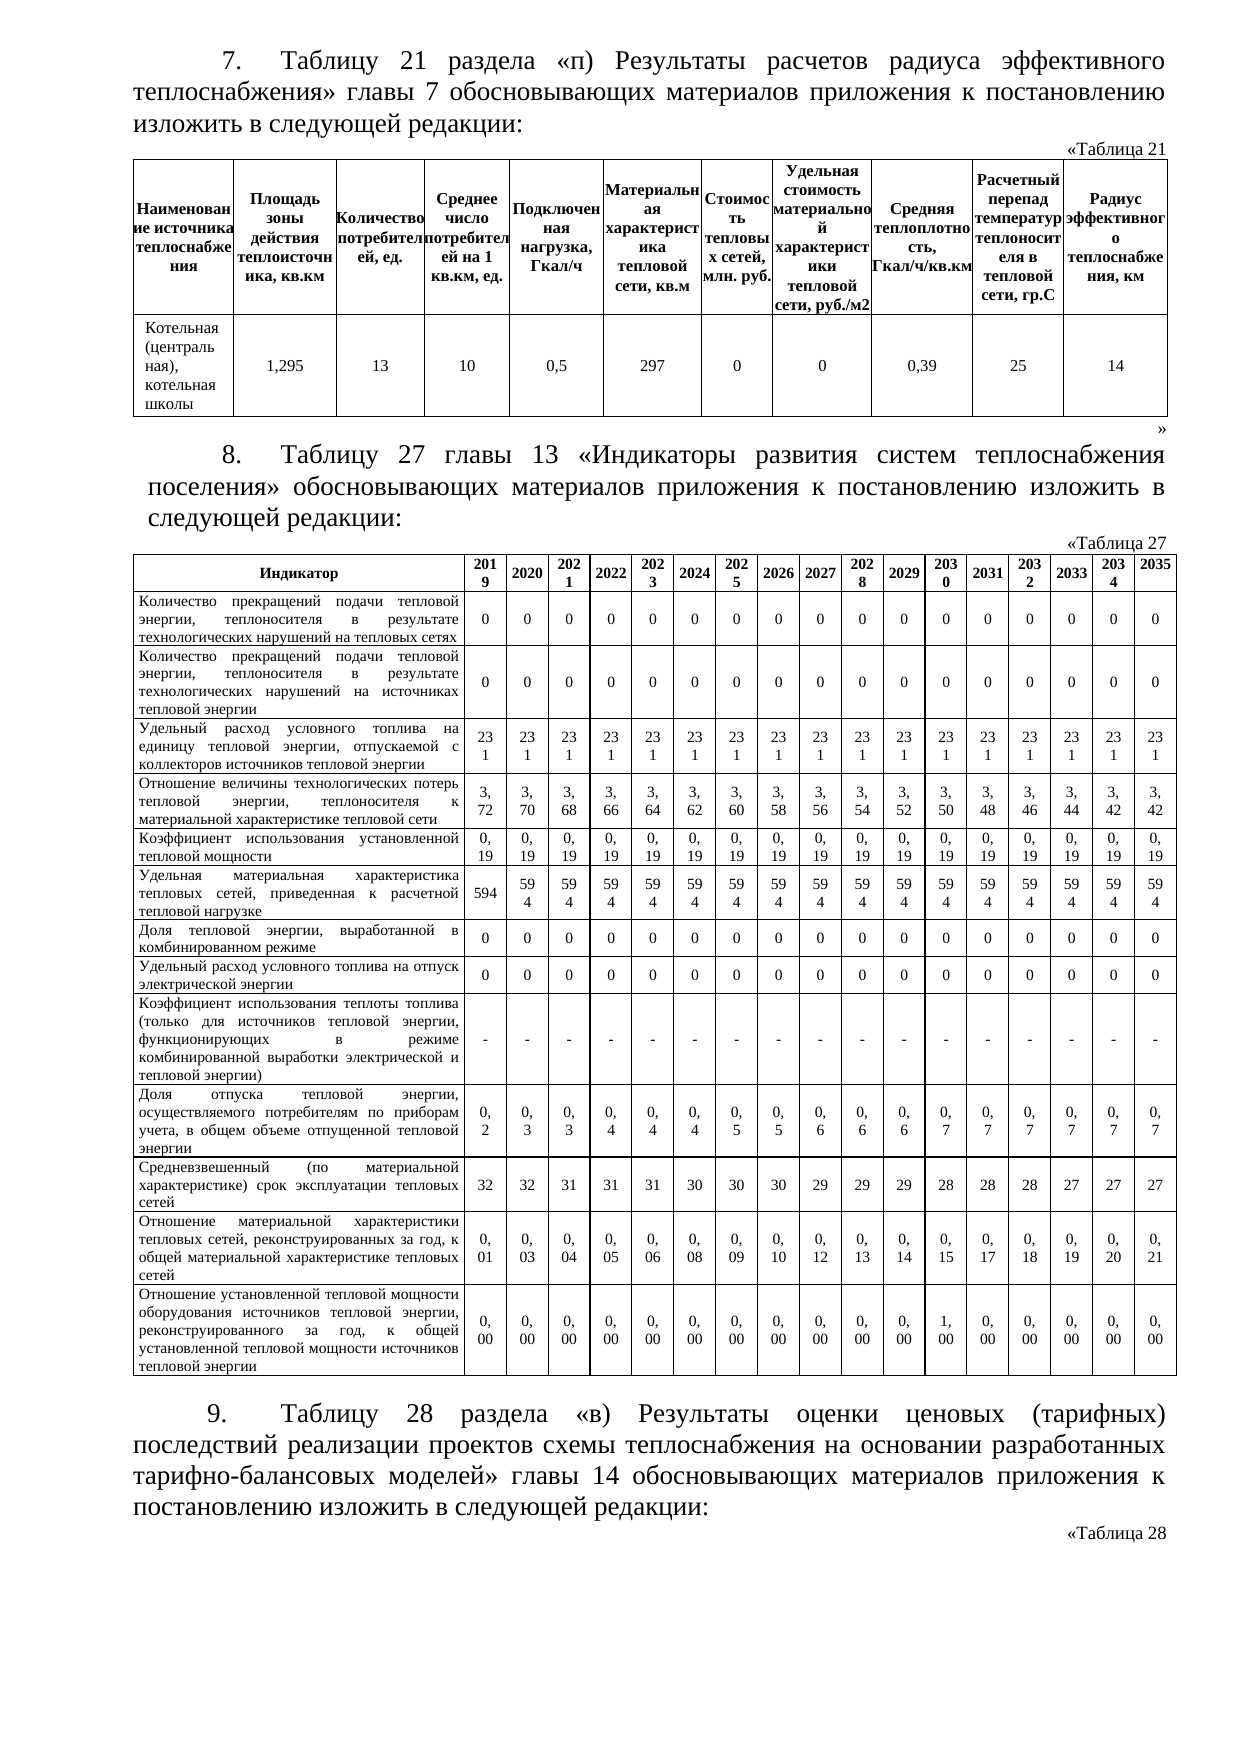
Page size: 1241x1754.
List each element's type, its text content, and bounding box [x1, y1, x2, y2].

table_cell 0,7 [1093, 1085, 1134, 1156]
table_cell 25 [973, 315, 1063, 416]
table_cell 3,58 [758, 774, 799, 828]
table_header 2027 [800, 555, 841, 591]
table_cell 0 [1093, 592, 1134, 645]
table_cell 0,19 [549, 829, 589, 864]
table_cell 0 [1051, 592, 1092, 645]
table_cell Отношение величины технологических потерь тепловой энергии, теплоносителя к материальной характеристике тепловой сети [134, 774, 464, 828]
table_cell Количество прекращений подачи тепловой энергии, теплоносителя в результате технологических нарушений на тепловых сетях [134, 592, 464, 645]
table_header 2020 [507, 555, 548, 591]
table_cell Удельный расход условного топлива на единицу тепловой энергии, отпускаемой с коллекторов источников тепловой энергии [134, 719, 464, 773]
table_cell 0,15 [926, 1212, 966, 1284]
table_cell 0,21 [1135, 1212, 1176, 1284]
table_cell 0,00 [967, 1285, 1008, 1374]
table_header 2024 [674, 555, 715, 591]
table_cell 0 [716, 957, 757, 993]
table_cell Удельная материальная характеристика тепловых сетей, приведенная к расчетной тепловой нагрузке [134, 866, 464, 919]
table_cell - [884, 994, 924, 1084]
table_cell 0 [1093, 920, 1134, 956]
table_cell 0,7 [1051, 1085, 1092, 1156]
table_cell 0 [716, 920, 757, 956]
table_cell 0,20 [1093, 1212, 1134, 1284]
table_cell Коэффициент использования установленной тепловой мощности [134, 829, 464, 864]
table_cell 0,12 [800, 1212, 841, 1284]
table_cell 0 [632, 920, 673, 956]
table_cell 0 [967, 592, 1008, 645]
table_cell 0 [591, 957, 631, 993]
table_cell 0 [758, 646, 799, 718]
table_cell 0 [1135, 646, 1176, 718]
list » [207, 417, 1167, 439]
table_cell 231 [1093, 719, 1134, 773]
table_cell 0,19 [1051, 829, 1092, 864]
table_header 2026 [758, 555, 799, 591]
table_cell 10 [425, 315, 509, 416]
table_cell 0 [1051, 646, 1092, 718]
table_cell 231 [591, 719, 631, 773]
table_cell 0 [1093, 646, 1134, 718]
table_cell 0,00 [632, 1285, 673, 1374]
table_cell 27 [1051, 1158, 1092, 1211]
table_cell 0,19 [716, 829, 757, 864]
table_cell 297 [604, 315, 701, 416]
table_cell 3,46 [1009, 774, 1050, 828]
table_header Индикатор [134, 555, 464, 591]
table_cell 0,7 [967, 1085, 1008, 1156]
table_header Материальная характеристика тепловой сети, кв.м [604, 160, 701, 314]
table_cell 0,6 [800, 1085, 841, 1156]
table_cell 0 [591, 646, 631, 718]
table_cell 0 [967, 646, 1008, 718]
table_cell 32 [507, 1158, 548, 1211]
table_cell 594 [549, 866, 589, 919]
table_cell 0 [507, 592, 548, 645]
table_header Расчетный перепад температур теплоносителя в тепловой сети, гр.С [973, 160, 1063, 314]
table_cell 30 [758, 1158, 799, 1211]
table_cell 3,48 [967, 774, 1008, 828]
table_cell 0,04 [549, 1212, 589, 1284]
table_cell 27 [1093, 1158, 1134, 1211]
table_cell - [842, 994, 883, 1084]
list Таблицу 27 главы 13 «Индикаторы развития систем теплоснабжения поселения» обосновывающих материалов приложения к постановлению изложить в следующей редакции: [148, 439, 1167, 532]
table_cell 0,00 [1093, 1285, 1134, 1374]
table_cell 0 [926, 592, 966, 645]
table_cell 0,14 [884, 1212, 924, 1284]
table_cell 594 [1093, 866, 1134, 919]
table_cell 0,13 [842, 1212, 883, 1284]
table_cell 594 [800, 866, 841, 919]
table_cell 1,00 [926, 1285, 966, 1374]
table_cell 231 [884, 719, 924, 773]
table_cell 594 [758, 866, 799, 919]
table_cell 594 [926, 866, 966, 919]
table_cell 0,7 [1009, 1085, 1050, 1156]
table_cell Котельная (центральная), котельная школы [134, 315, 233, 416]
table_cell Отношение материальной характеристики тепловых сетей, реконструированных за год, к общей материальной характеристике тепловых сетей [134, 1212, 464, 1284]
table_cell 0,00 [884, 1285, 924, 1374]
table_cell 0 [591, 920, 631, 956]
table_cell 0,3 [549, 1085, 589, 1156]
table_cell 0 [716, 592, 757, 645]
table_cell - [758, 994, 799, 1084]
table_header 2022 [591, 555, 631, 591]
table_cell 0 [507, 646, 548, 718]
table_cell 3,64 [632, 774, 673, 828]
table_cell 0,00 [1135, 1285, 1176, 1374]
table_cell 0,01 [465, 1212, 506, 1284]
table_header Количество потребителей, ед. [337, 160, 424, 314]
table_cell 231 [1135, 719, 1176, 773]
table_cell 0 [758, 592, 799, 645]
table_cell 0,3 [507, 1085, 548, 1156]
table_cell Доля тепловой энергии, выработанной в комбинированном режиме [134, 920, 464, 956]
table_cell 30 [716, 1158, 757, 1211]
table_cell 0,19 [507, 829, 548, 864]
table_cell 231 [926, 719, 966, 773]
list «Таблица 27 [229, 532, 1167, 554]
table_cell 0 [1135, 592, 1176, 645]
table_cell 594 [465, 866, 506, 919]
table_cell 0 [842, 957, 883, 993]
table_cell Количество прекращений подачи тепловой энергии, теплоносителя в результате технологических нарушений на источниках тепловой энергии [134, 646, 464, 718]
table_cell 0 [800, 592, 841, 645]
table_cell Коэффициент использования теплоты топлива (только для источников тепловой энергии, функционирующих в режиме комбинированной выработки электрической и тепловой энергии) [134, 994, 464, 1084]
table_cell 594 [632, 866, 673, 919]
table_header 2033 [1051, 555, 1092, 591]
table_cell 0 [758, 920, 799, 956]
table_cell 0 [842, 646, 883, 718]
table_cell 0,19 [884, 829, 924, 864]
table_header 2032 [1009, 555, 1050, 591]
table_cell 0,00 [1009, 1285, 1050, 1374]
table_cell - [800, 994, 841, 1084]
table_cell 0 [842, 920, 883, 956]
table_cell 594 [1051, 866, 1092, 919]
table_cell 3,62 [674, 774, 715, 828]
table_cell 0,00 [674, 1285, 715, 1374]
table_cell 0 [926, 957, 966, 993]
table_cell 3,66 [591, 774, 631, 828]
table_cell 28 [926, 1158, 966, 1211]
table_header 2019 [465, 555, 506, 591]
table_header 2021 [549, 555, 589, 591]
table_cell 3,42 [1093, 774, 1134, 828]
table_header 2028 [842, 555, 883, 591]
table_cell 0 [800, 957, 841, 993]
table_header 2029 [884, 555, 924, 591]
table_cell 0 [549, 592, 589, 645]
table_cell 0 [800, 920, 841, 956]
table_cell 31 [591, 1158, 631, 1211]
table_cell 29 [884, 1158, 924, 1211]
table_cell 31 [549, 1158, 589, 1211]
table_cell 0 [465, 592, 506, 645]
table_cell - [549, 994, 589, 1084]
table_cell 3,42 [1135, 774, 1176, 828]
table_cell 0,4 [674, 1085, 715, 1156]
table_cell 0 [1051, 920, 1092, 956]
table_cell 0 [884, 957, 924, 993]
table_header 2025 [716, 555, 757, 591]
table_cell - [1051, 994, 1092, 1084]
table_cell 0 [507, 957, 548, 993]
table_cell 0,00 [758, 1285, 799, 1374]
table_cell - [465, 994, 506, 1084]
list «Таблица 21 [229, 138, 1167, 159]
table_cell 0,09 [716, 1212, 757, 1284]
table_cell 28 [1009, 1158, 1050, 1211]
table_cell Средневзвешенный (по материальной характеристике) срок эксплуатации тепловых сетей [134, 1158, 464, 1211]
table_header Стоимость тепловых сетей, млн. руб. [702, 160, 772, 314]
list Таблицу 28 раздела «в) Результаты оценки ценовых (тарифных) последствий реализации проектов схемы теплоснабжения на основании разработанных тарифно-балансовых моделей» главы 14 обосновывающих материалов приложения к постановлению изложить в следующей редакции: [133, 1397, 1167, 1522]
table_cell Удельный расход условного топлива на отпуск электрической энергии [134, 957, 464, 993]
table_cell 0 [465, 920, 506, 956]
table_cell 0,7 [1135, 1085, 1176, 1156]
table_cell - [1135, 994, 1176, 1084]
table_cell 594 [591, 866, 631, 919]
table_cell 231 [842, 719, 883, 773]
table_cell 594 [716, 866, 757, 919]
table_cell 3,72 [465, 774, 506, 828]
table_cell 0,03 [507, 1212, 548, 1284]
table_cell 0 [967, 957, 1008, 993]
table_cell 0,19 [758, 829, 799, 864]
table_cell 0 [926, 646, 966, 718]
table_cell 231 [758, 719, 799, 773]
table_cell 231 [1051, 719, 1092, 773]
table_cell 0,19 [465, 829, 506, 864]
table_cell 29 [842, 1158, 883, 1211]
table_cell 0 [967, 920, 1008, 956]
table_header Среднее число потребителей на 1 кв.км, ед. [425, 160, 509, 314]
table_cell 0,19 [1093, 829, 1134, 864]
table_cell 0,10 [758, 1212, 799, 1284]
table_cell Доля отпуска тепловой энергии, осуществляемого потребителям по приборам учета, в общем объеме отпущенной тепловой энергии [134, 1085, 464, 1156]
table_cell 14 [1064, 315, 1167, 416]
table_cell 0,18 [1009, 1212, 1050, 1284]
table_cell 0 [773, 315, 871, 416]
table_cell 0,6 [884, 1085, 924, 1156]
table_cell 0 [800, 646, 841, 718]
table_header Площадь зоны действия теплоисточника, кв.км [234, 160, 336, 314]
text «Таблица 28 [192, 1522, 1167, 1543]
table_cell 3,50 [926, 774, 966, 828]
table_header 2034 [1093, 555, 1134, 591]
table_cell 0 [1135, 920, 1176, 956]
table_cell 31 [632, 1158, 673, 1211]
table_cell 0 [1093, 957, 1134, 993]
table_cell 0,19 [926, 829, 966, 864]
table_cell - [716, 994, 757, 1084]
table_cell 0 [1009, 592, 1050, 645]
table_cell 0 [1135, 957, 1176, 993]
table_cell 0,19 [800, 829, 841, 864]
table_cell 0,06 [632, 1212, 673, 1284]
table_cell 0,2 [465, 1085, 506, 1156]
table_cell 0,19 [967, 829, 1008, 864]
table_cell 0 [674, 646, 715, 718]
table_cell 0,7 [926, 1085, 966, 1156]
table_cell 231 [1009, 719, 1050, 773]
table_cell 0 [716, 646, 757, 718]
table_cell 3,60 [716, 774, 757, 828]
table_cell 0 [465, 957, 506, 993]
table_cell 0,00 [507, 1285, 548, 1374]
table_cell 3,56 [800, 774, 841, 828]
table_header Наименование источника теплоснабжения [134, 160, 233, 314]
table_cell 0,39 [872, 315, 972, 416]
table_cell 0,5 [716, 1085, 757, 1156]
table_cell 0,00 [465, 1285, 506, 1374]
table_cell - [507, 994, 548, 1084]
table_cell 594 [1009, 866, 1050, 919]
table_cell 0 [674, 920, 715, 956]
table_cell 0 [632, 957, 673, 993]
table_cell 594 [1135, 866, 1176, 919]
table_header Радиус эффективного теплоснабжения, км [1064, 160, 1167, 314]
table_cell 231 [716, 719, 757, 773]
table_cell Отношение установленной тепловой мощности оборудования источников тепловой энергии, реконструированного за год, к общей установленной тепловой мощности источников тепловой энергии [134, 1285, 464, 1374]
table_cell 0 [884, 646, 924, 718]
table_cell 0 [674, 592, 715, 645]
table_cell 0 [884, 592, 924, 645]
table_cell 231 [549, 719, 589, 773]
table_cell 0,08 [674, 1212, 715, 1284]
table_header Удельная стоимость материальной характеристики тепловой сети, руб./м2 [773, 160, 871, 314]
table_cell 0 [674, 957, 715, 993]
table_header 2023 [632, 555, 673, 591]
table_cell 0,19 [842, 829, 883, 864]
table_cell 594 [674, 866, 715, 919]
table_cell - [591, 994, 631, 1084]
table_cell 0,00 [716, 1285, 757, 1374]
table_cell 0 [549, 957, 589, 993]
table_cell 0,19 [632, 829, 673, 864]
table_cell - [926, 994, 966, 1084]
table_cell 0 [702, 315, 772, 416]
table_cell 594 [884, 866, 924, 919]
table_cell 231 [674, 719, 715, 773]
table_cell 0,5 [510, 315, 603, 416]
table_cell 0 [549, 646, 589, 718]
table_cell 0,19 [1135, 829, 1176, 864]
table_cell 231 [967, 719, 1008, 773]
table_cell 0 [549, 920, 589, 956]
table_header 2031 [967, 555, 1008, 591]
table_header 2035 [1135, 555, 1176, 591]
table_cell 594 [842, 866, 883, 919]
table_cell 0 [842, 592, 883, 645]
table_cell - [632, 994, 673, 1084]
table_cell 28 [967, 1158, 1008, 1211]
table_cell 0 [1009, 646, 1050, 718]
table_cell 0 [465, 646, 506, 718]
table_cell 0 [1009, 957, 1050, 993]
table_cell 1,295 [234, 315, 336, 416]
table_cell 594 [967, 866, 1008, 919]
table_cell 0,4 [591, 1085, 631, 1156]
table_cell 3,44 [1051, 774, 1092, 828]
table_cell 594 [507, 866, 548, 919]
table_cell 231 [800, 719, 841, 773]
table_cell 32 [465, 1158, 506, 1211]
table_cell 0 [507, 920, 548, 956]
table_cell 30 [674, 1158, 715, 1211]
table_cell 0,17 [967, 1212, 1008, 1284]
table_cell 0,19 [1009, 829, 1050, 864]
table_cell 0,05 [591, 1212, 631, 1284]
table_cell - [674, 994, 715, 1084]
table_cell - [1093, 994, 1134, 1084]
table_cell 0,00 [549, 1285, 589, 1374]
table_cell 0,00 [800, 1285, 841, 1374]
table_cell 27 [1135, 1158, 1176, 1211]
table_cell 0,00 [842, 1285, 883, 1374]
table_cell 0,5 [758, 1085, 799, 1156]
table_cell 0 [926, 920, 966, 956]
table_cell 0,19 [674, 829, 715, 864]
table_cell 29 [800, 1158, 841, 1211]
table_cell 0 [632, 646, 673, 718]
table_cell 231 [507, 719, 548, 773]
table_header 2030 [926, 555, 966, 591]
table_cell - [1009, 994, 1050, 1084]
table_cell - [967, 994, 1008, 1084]
table_cell 231 [465, 719, 506, 773]
table_cell 0,19 [1051, 1212, 1092, 1284]
table_cell 0 [758, 957, 799, 993]
table_cell 0,19 [591, 829, 631, 864]
table_cell 3,68 [549, 774, 589, 828]
table_cell 0 [1009, 920, 1050, 956]
table_header Подключенная нагрузка, Гкал/ч [510, 160, 603, 314]
table_cell 3,70 [507, 774, 548, 828]
table_cell 231 [632, 719, 673, 773]
table_cell 0 [1051, 957, 1092, 993]
table_cell 0 [632, 592, 673, 645]
table_cell 0,00 [591, 1285, 631, 1374]
table_cell 0 [884, 920, 924, 956]
list Таблицу 21 раздела «п) Результаты расчетов радиуса эффективного теплоснабжения» главы 7 обосновывающих материалов приложения к постановлению изложить в следующей редакции: [133, 44, 1167, 138]
table_cell 3,54 [842, 774, 883, 828]
table_cell 13 [337, 315, 424, 416]
table_cell 0,6 [842, 1085, 883, 1156]
table_header Средняя теплоплотность, Гкал/ч/кв.км [872, 160, 972, 314]
table_cell 0 [591, 592, 631, 645]
table_cell 3,52 [884, 774, 924, 828]
table_cell 0,00 [1051, 1285, 1092, 1374]
table_cell 0,4 [632, 1085, 673, 1156]
